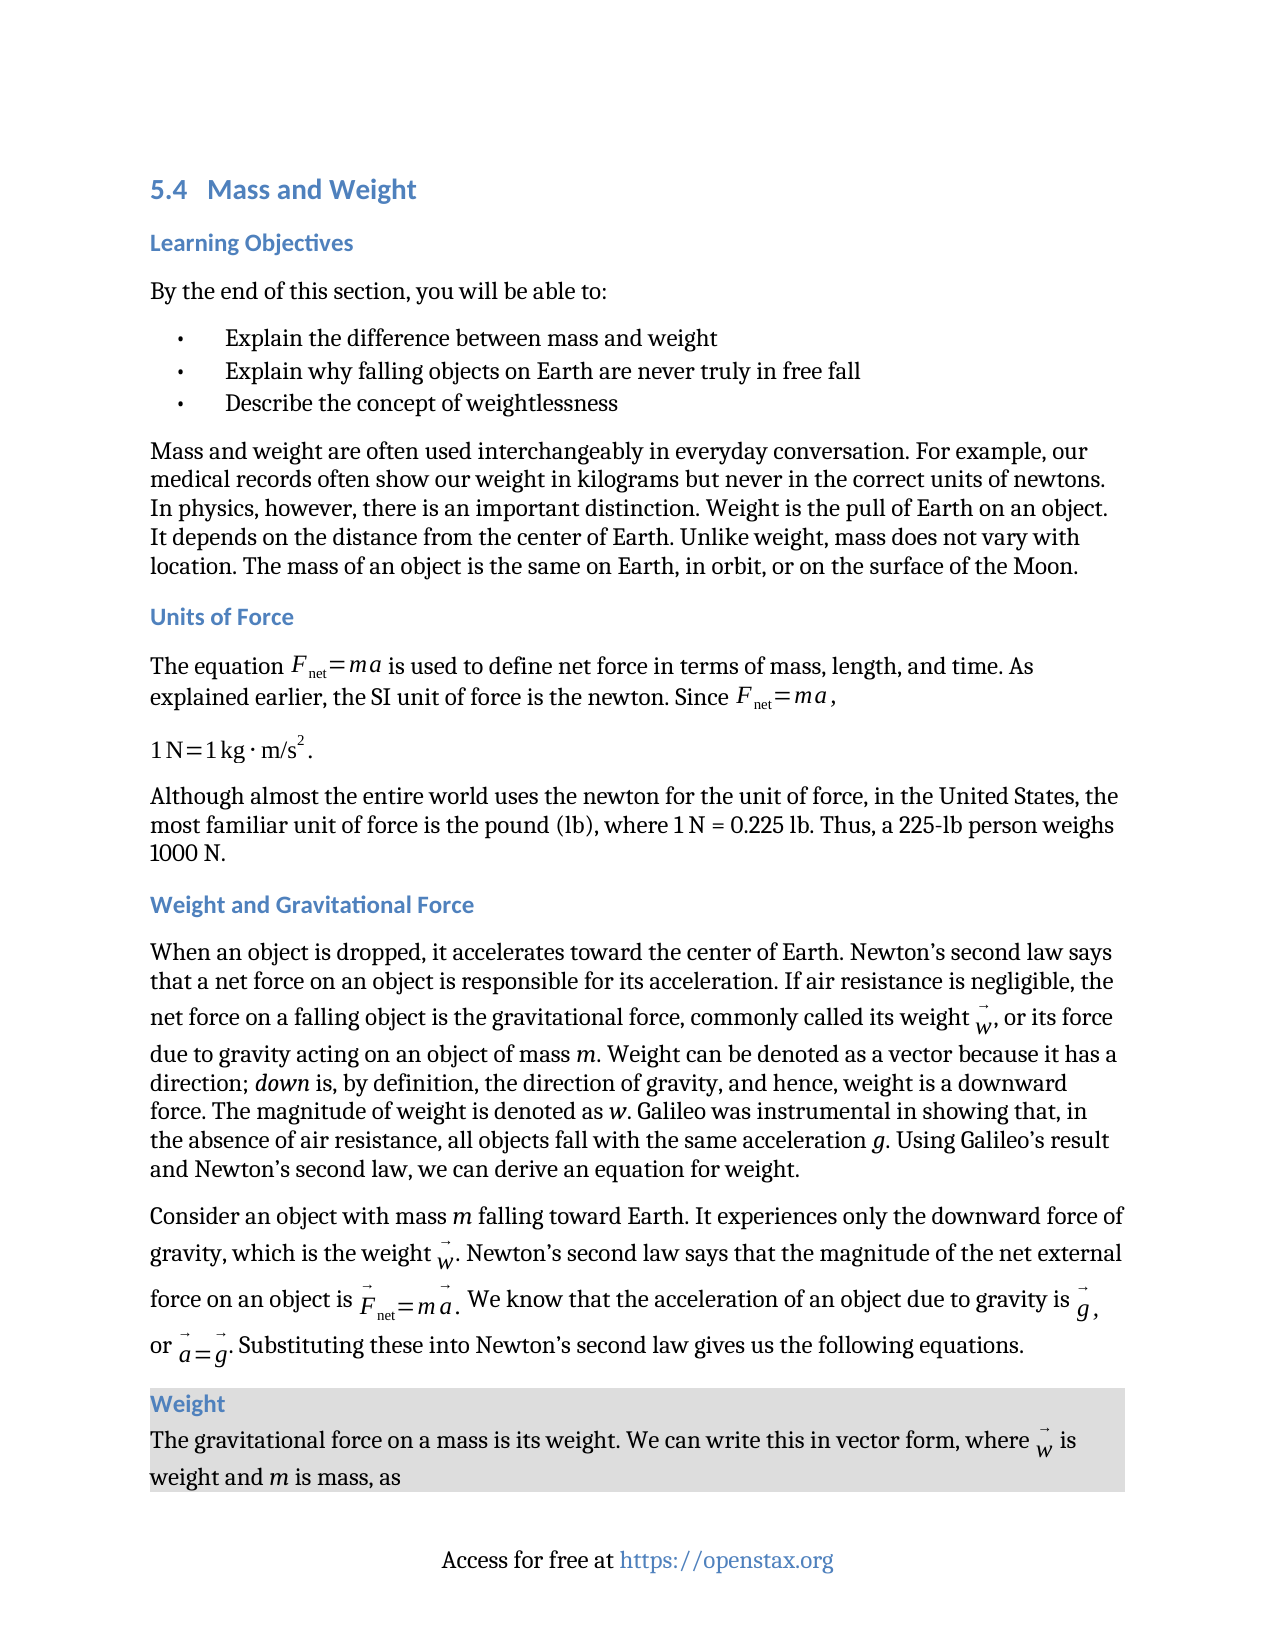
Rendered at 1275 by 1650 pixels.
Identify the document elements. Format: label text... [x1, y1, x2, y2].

text Mass and weight are often used interchangeably in everyday conversation. For example, our medical records often show our weight in kilograms but never in the correct units of newtons. In physics, however, there is an important distinction. Weight is the pull of Earth on an object. It depends on the distance from the center of Earth. Unlike weight, mass does not vary with location. The mass of an object is the same on Earth, in orbit, or on the surface of the Moon. [150, 437, 1125, 580]
text When an object is dropped, it accelerates toward the center of Earth. Newton’s second law says that a net force on an object is responsible for its acceleration. If air resistance is negligible, the net force on a falling object is the gravitational force, commonly called its weight , or its force due to gravity acting on an object of mass m. Weight can be denoted as a vector because it has a direction; down is, by definition, the direction of gravity, and hence, weight is a downward force. The magnitude of weight is denoted as w. Galileo was instrumental in showing that, in the absence of air resistance, all objects fall with the same acceleration g. Using Galileo’s result and Newton’s second law, we can derive an equation for weight. [150, 938, 1125, 1183]
text The gravitational force on a mass is its weight. We can write this in vector form, where is weight and m is mass, as [150, 1419, 1125, 1492]
subtitle Units of Force [150, 601, 1125, 632]
text The equation is used to define net force in terms of mass, length, and time. As explained earlier, the SI unit of force is the newton. Since [150, 650, 1125, 713]
list Explain the difference between mass and weight [175, 324, 1125, 353]
list Explain why falling objects on Earth are never truly in free fall [175, 357, 1125, 385]
subtitle 5.4 Mass and Weight [150, 171, 1125, 206]
text Consider an object with mass m falling toward Earth. It experiences only the downward force of gravity, which is the weight . Newton’s second law says that the magnitude of the net external force on an object is We know that the acceleration of an object due to gravity is or . Substituting these into Newton’s second law gives us the following equations. [150, 1202, 1125, 1367]
text Although almost the entire world uses the newton for the unit of force, in the United States, the most familiar unit of force is the pound (lb), where 1 N = 0.225 lb. Thus, a 225-lb person weighs 1000 N. [150, 782, 1125, 868]
text By the end of this section, you will be able to: [150, 277, 1125, 305]
subtitle Learning Objectives [150, 227, 1125, 258]
list Describe the concept of weightlessness [175, 389, 1125, 418]
subtitle Weight [150, 1388, 1125, 1419]
subtitle Weight and Gravitational Force [150, 889, 1125, 919]
